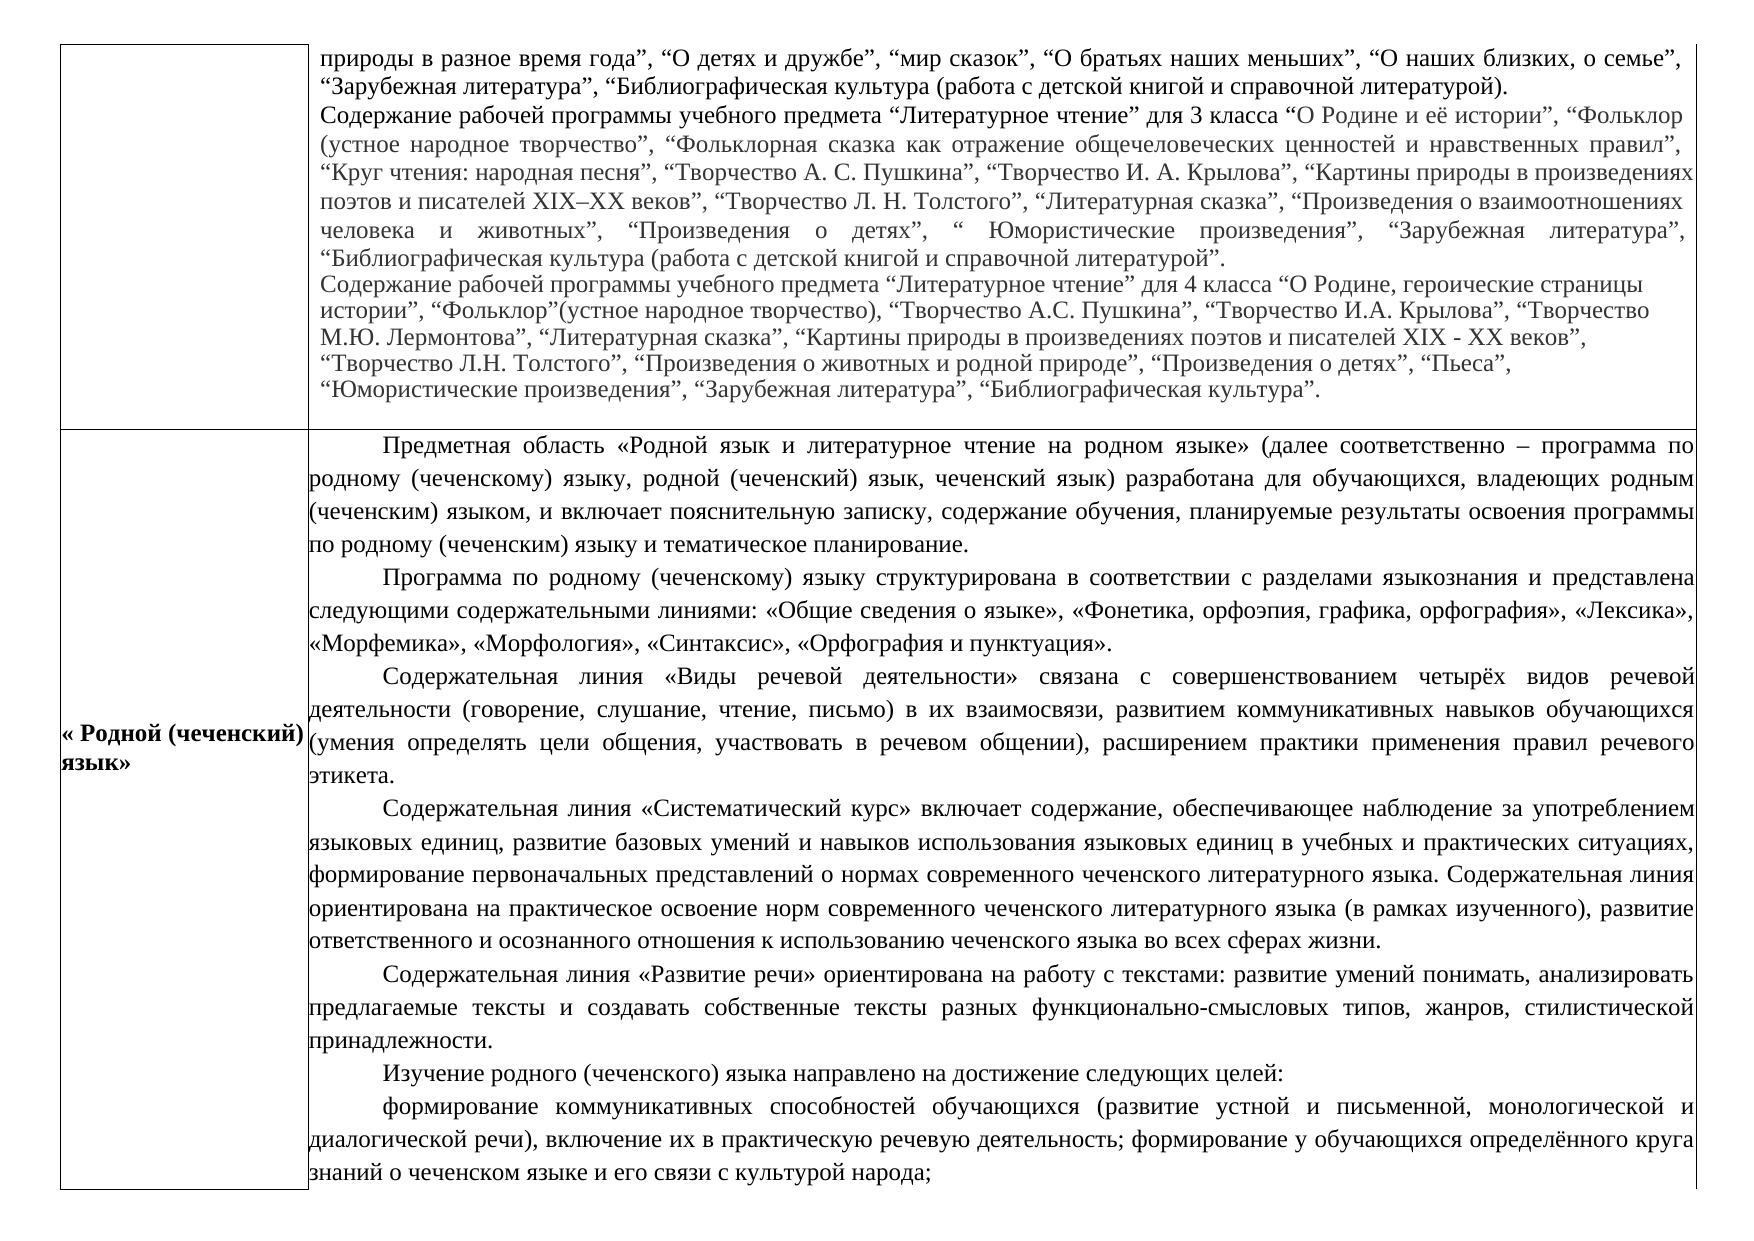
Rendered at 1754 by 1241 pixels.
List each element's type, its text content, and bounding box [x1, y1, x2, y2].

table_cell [309, 430, 1696, 1189]
table_cell “Круг чтения: народная песня”, “Творчество А. С. Пушкина”, “Творчество И. А. Крылова”, “Картины природы в произведениях [309, 159, 1696, 187]
table_cell человека и животных”, “Произведения о детях”, “ Юмористические произведения”, “Зарубежная литература”, [309, 216, 1696, 244]
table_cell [61, 430, 308, 1189]
table_cell Содержание рабочей программы учебного предмета “Литературное чтение” для 3 класса “О Родине и её истории”, “Фольклор [309, 101, 1696, 130]
table_cell (устное народное творчество”, “Фольклорная сказка как отражение общечеловеческих ценностей и нравственных правил”, [309, 130, 1696, 158]
table_cell “Зарубежная литература”, “Библиографическая культура (работа с детской книгой и справочной литературой). [309, 73, 1696, 101]
table_cell “Библиографическая культура (работа с детской книгой и справочной литературой”. Содержание рабочей программы учебного предмета “Литературное чтение” для 4 класса “О Родине, героические страницы истории”, “Фольклор”(устное народное творчество), “Творчество А.С. Пушкина”, “Творчество И.А. Крылова”, “Творчество М.Ю. Лермонтова”, “Литературная сказка”, “Картины природы в произведениях поэтов и писателей XIX - XX веков”, “Творчество Л.Н. Толстого”, “Произведения о животных и родной природе”, “Произведения о детях”, “Пьеса”, “Юмористические произведения”, “Зарубежная литература”, “Библиографическая культура”. [309, 245, 1696, 429]
table_cell природы в разное время года”, “О детях и дружбе”, “мир сказок”, “О братьях наших меньших”, “О наших близких, о семье”, [309, 44, 1696, 72]
table_cell поэтов и писателей ХIХ–ХХ веков”, “Творчество Л. Н. Толстого”, “Литературная сказка”, “Произведения о взаимоотношениях [309, 187, 1696, 216]
